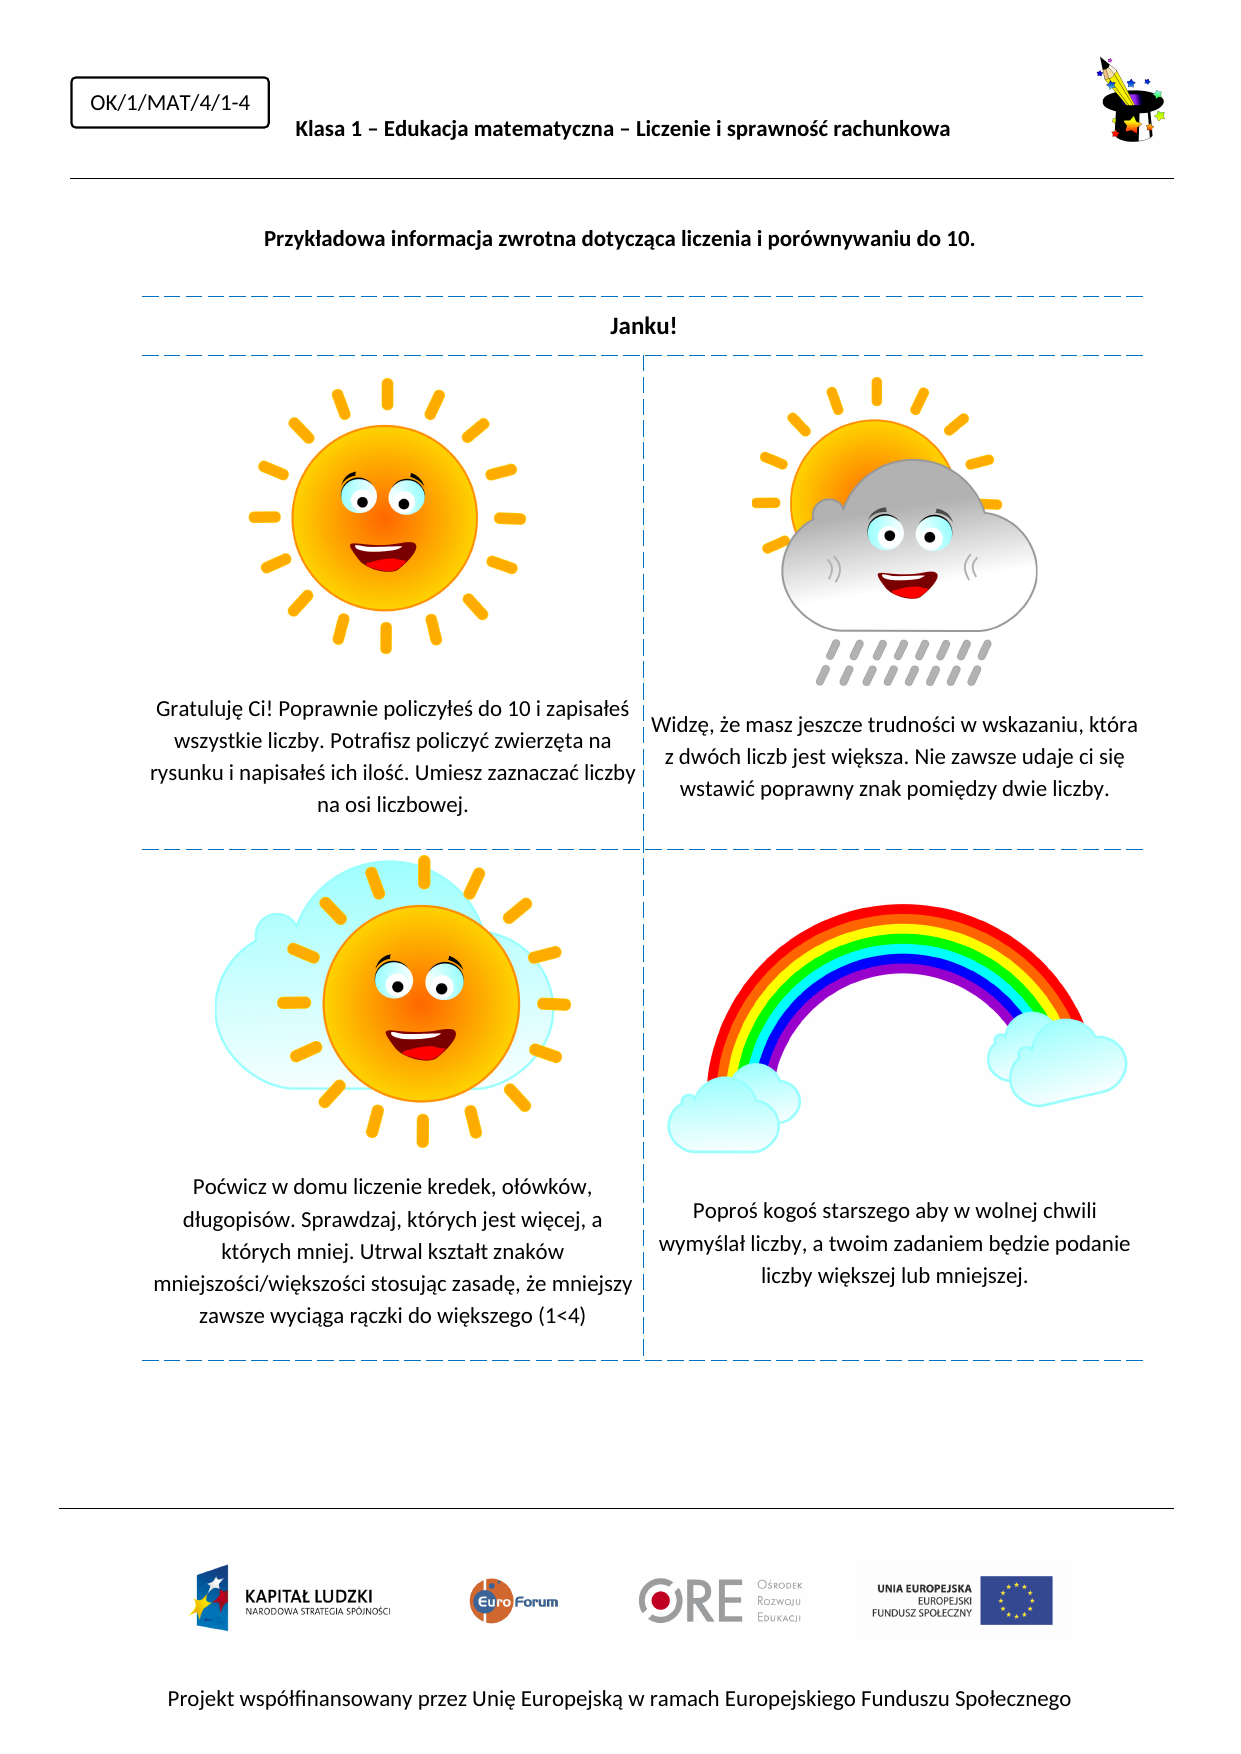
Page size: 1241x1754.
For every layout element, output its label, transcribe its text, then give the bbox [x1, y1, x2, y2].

picture [649, 895, 1141, 1172]
picture [752, 377, 1038, 686]
subtitle Przykładowa informacja zwrotna dotycząca liczenia i porównywaniu do 10. [148, 224, 1093, 252]
table_cell Poproś kogoś starszego aby w wolnej chwili wymyślał liczby, a twoim zadaniem będzie podanie liczby większej lub mniejszej. [644, 849, 1146, 1360]
table_header Janku! [142, 296, 1146, 355]
picture [1081, 53, 1182, 146]
table_cell Gratuluję Ci! Poprawnie policzyłeś do 10 i zapisałeś wszystkie liczby. Potrafisz policzyć zwierzęta na rysunku i napisałeś ich ilość. Umiesz zaznaczać liczby na osi liczbowej. [142, 355, 644, 849]
picture [148, 1531, 1092, 1664]
picture [214, 855, 571, 1148]
picture [234, 361, 551, 669]
table_cell Widzę, że masz jeszcze trudności w wskazaniu, która z dwóch liczb jest większa. Nie zawsze udaje ci się wstawić poprawny znak pomiędzy dwie liczby. [644, 355, 1146, 849]
table_cell Poćwicz w domu liczenie kredek, ołówków, długopisów. Sprawdzaj, których jest więcej, a których mniej. Utrwal kształt znaków mniejszości/większości stosując zasadę, że mniejszy zawsze wyciąga rączki do większego (1<4) [142, 849, 644, 1360]
